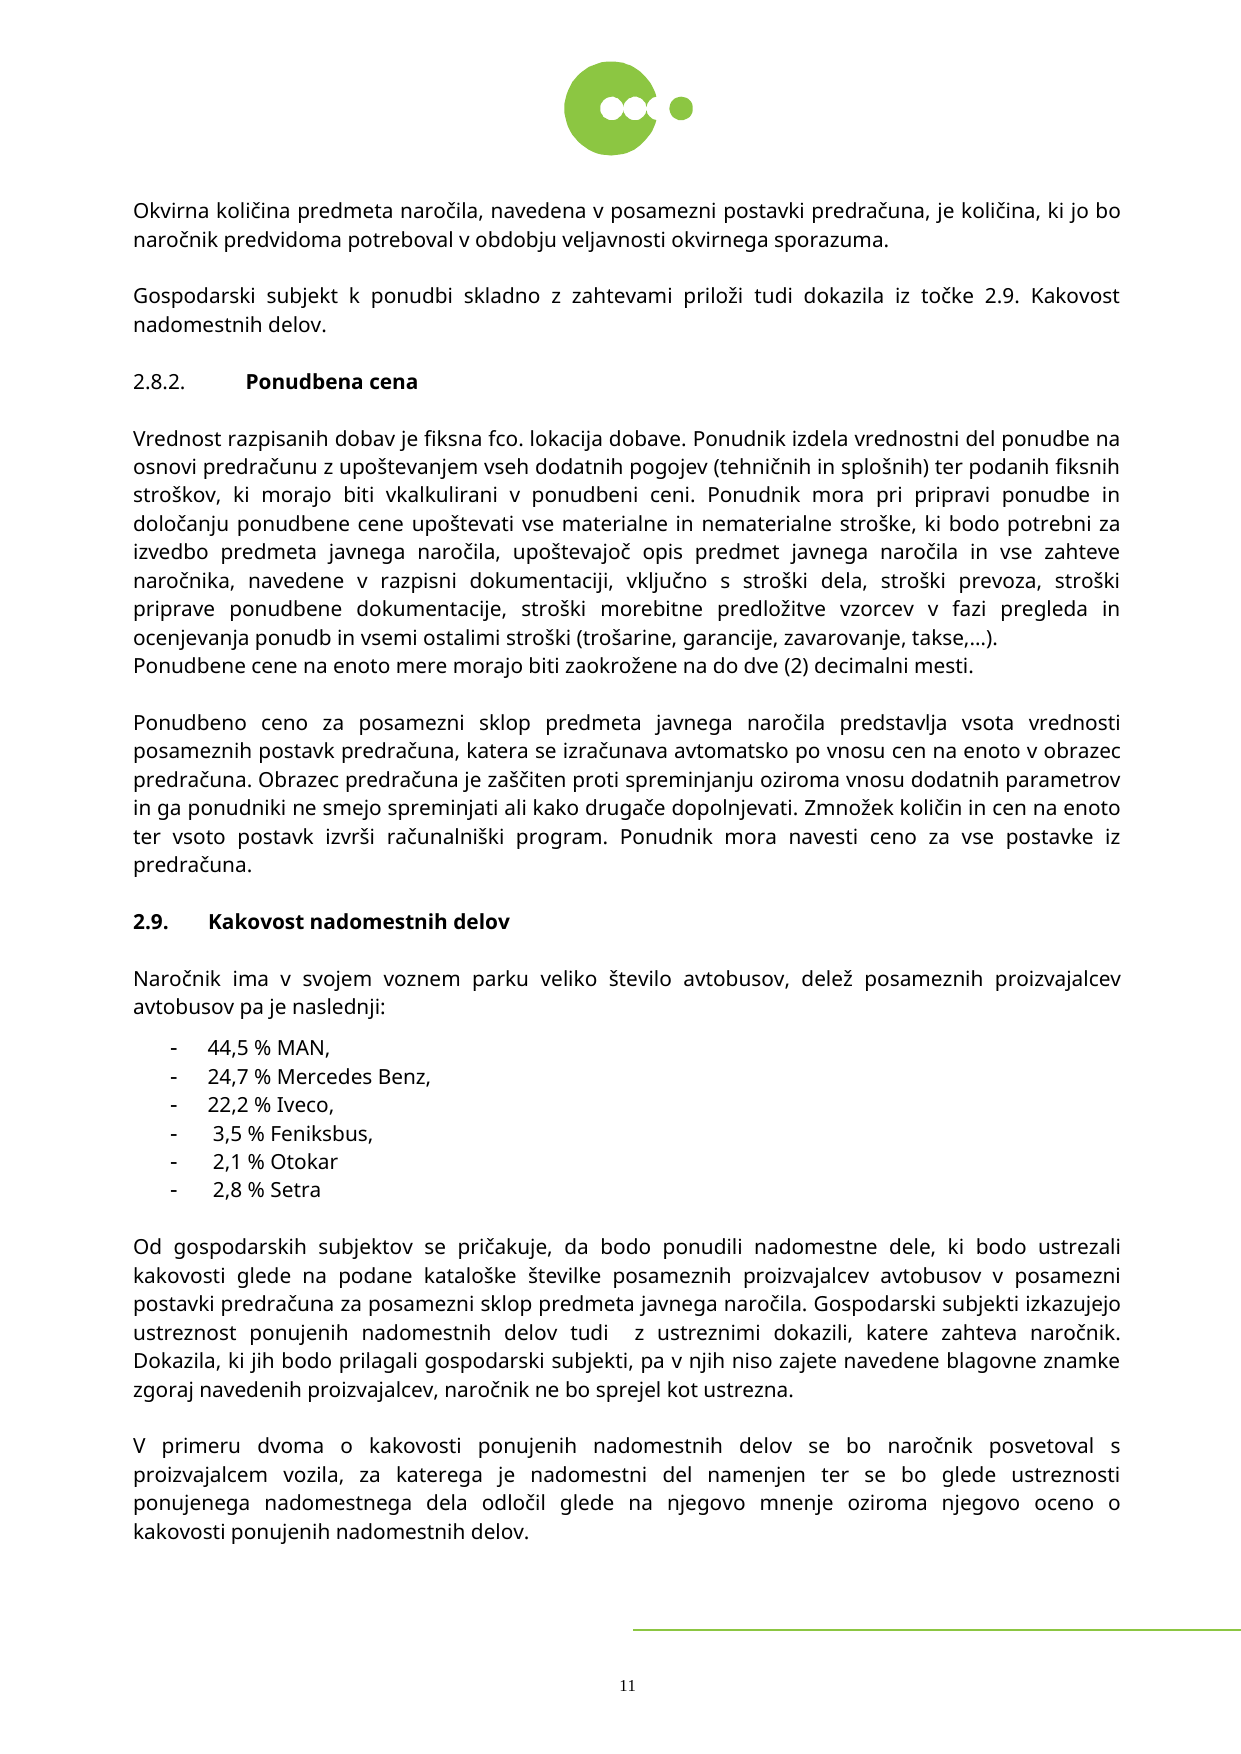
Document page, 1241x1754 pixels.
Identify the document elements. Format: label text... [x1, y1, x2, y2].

list 2,8 % Setra [170, 1176, 1122, 1204]
text Ponudbene cene na enoto mere morajo biti zaokrožene na do dve (2) decimalni mesti. [133, 651, 1122, 680]
list 3,5 % Feniksbus, [170, 1119, 1122, 1147]
text Naročnik ima v svojem voznem parku veliko število avtobusov, delež posameznih proizvajalcev avtobusov pa je naslednji: [133, 964, 1122, 1021]
text Od gospodarskih subjektov se pričakuje, da bodo ponudili nadomestne dele, ki bodo ustrezali kakovosti glede na podane kataloške številke posameznih proizvajalcev avtobusov v posamezni postavki predračuna za posamezni sklop predmeta javnega naročila. Gospodarski subjekti izkazujejo ustreznost ponujenih nadomestnih delov tudi z ustreznimi dokazili, katere zahteva naročnik. Dokazila, ki jih bodo prilagali gospodarski subjekti, pa v njih niso zajete navedene blagovne znamke zgoraj navedenih proizvajalcev, naročnik ne bo sprejel kot ustrezna. [133, 1232, 1122, 1403]
text Okvirna količina predmeta naročila, navedena v posamezni postavki predračuna, je količina, ki jo bo naročnik predvidoma potreboval v obdobju veljavnosti okvirnega sporazuma. [133, 196, 1122, 253]
list 22,2 % Iveco, [170, 1090, 1122, 1119]
list Ponudbena cena [133, 367, 1122, 395]
text Gospodarski subjekt k ponudbi skladno z zahtevami priloži tudi dokazila iz točke 2.9. Kakovost nadomestnih delov. [133, 282, 1122, 338]
list Kakovost nadomestnih delov [133, 907, 1122, 936]
list 24,7 % Mercedes Benz, [170, 1062, 1122, 1090]
text V primeru dvoma o kakovosti ponujenih nadomestnih delov se bo naročnik posvetoval s proizvajalcem vozila, za katerega je nadomestni del namenjen ter se bo glede ustreznosti ponujenega nadomestnega dela odločil glede na njegovo mnenje oziroma njegovo oceno o kakovosti ponujenih nadomestnih delov. [133, 1432, 1122, 1545]
list 2,1 % Otokar [170, 1147, 1122, 1176]
list 44,5 % MAN, [170, 1033, 1122, 1062]
text Ponudbeno ceno za posamezni sklop predmeta javnega naročila predstavlja vsota vrednosti posameznih postavk predračuna, katera se izračunava avtomatsko po vnosu cen na enoto v obrazec predračuna. Obrazec predračuna je zaščiten proti spreminjanju oziroma vnosu dodatnih parametrov in ga ponudniki ne smejo spreminjati ali kako drugače dopolnjevati. Zmnožek količin in cen na enoto ter vsoto postavk izvrši računalniški program. Ponudnik mora navesti ceno za vse postavke iz predračuna. [133, 708, 1122, 879]
text Vrednost razpisanih dobav je fiksna fco. lokacija dobave. Ponudnik izdela vrednostni del ponudbe na osnovi predračunu z upoštevanjem vseh dodatnih pogojev (tehničnih in splošnih) ter podanih fiksnih stroškov, ki morajo biti vkalkulirani v ponudbeni ceni. Ponudnik mora pri pripravi ponudbe in določanju ponudbene cene upoštevati vse materialne in nematerialne stroške, ki bodo potrebni za izvedbo predmeta javnega naročila, upoštevajoč opis predmet javnega naročila in vse zahteve naročnika, navedene v razpisni dokumentaciji, vključno s stroški dela, stroški prevoza, stroški priprave ponudbene dokumentacije, stroški morebitne predložitve vzorcev v fazi pregleda in ocenjevanja ponudb in vsemi ostalimi stroški (trošarine, garancije, zavarovanje, takse,…). [133, 424, 1122, 651]
